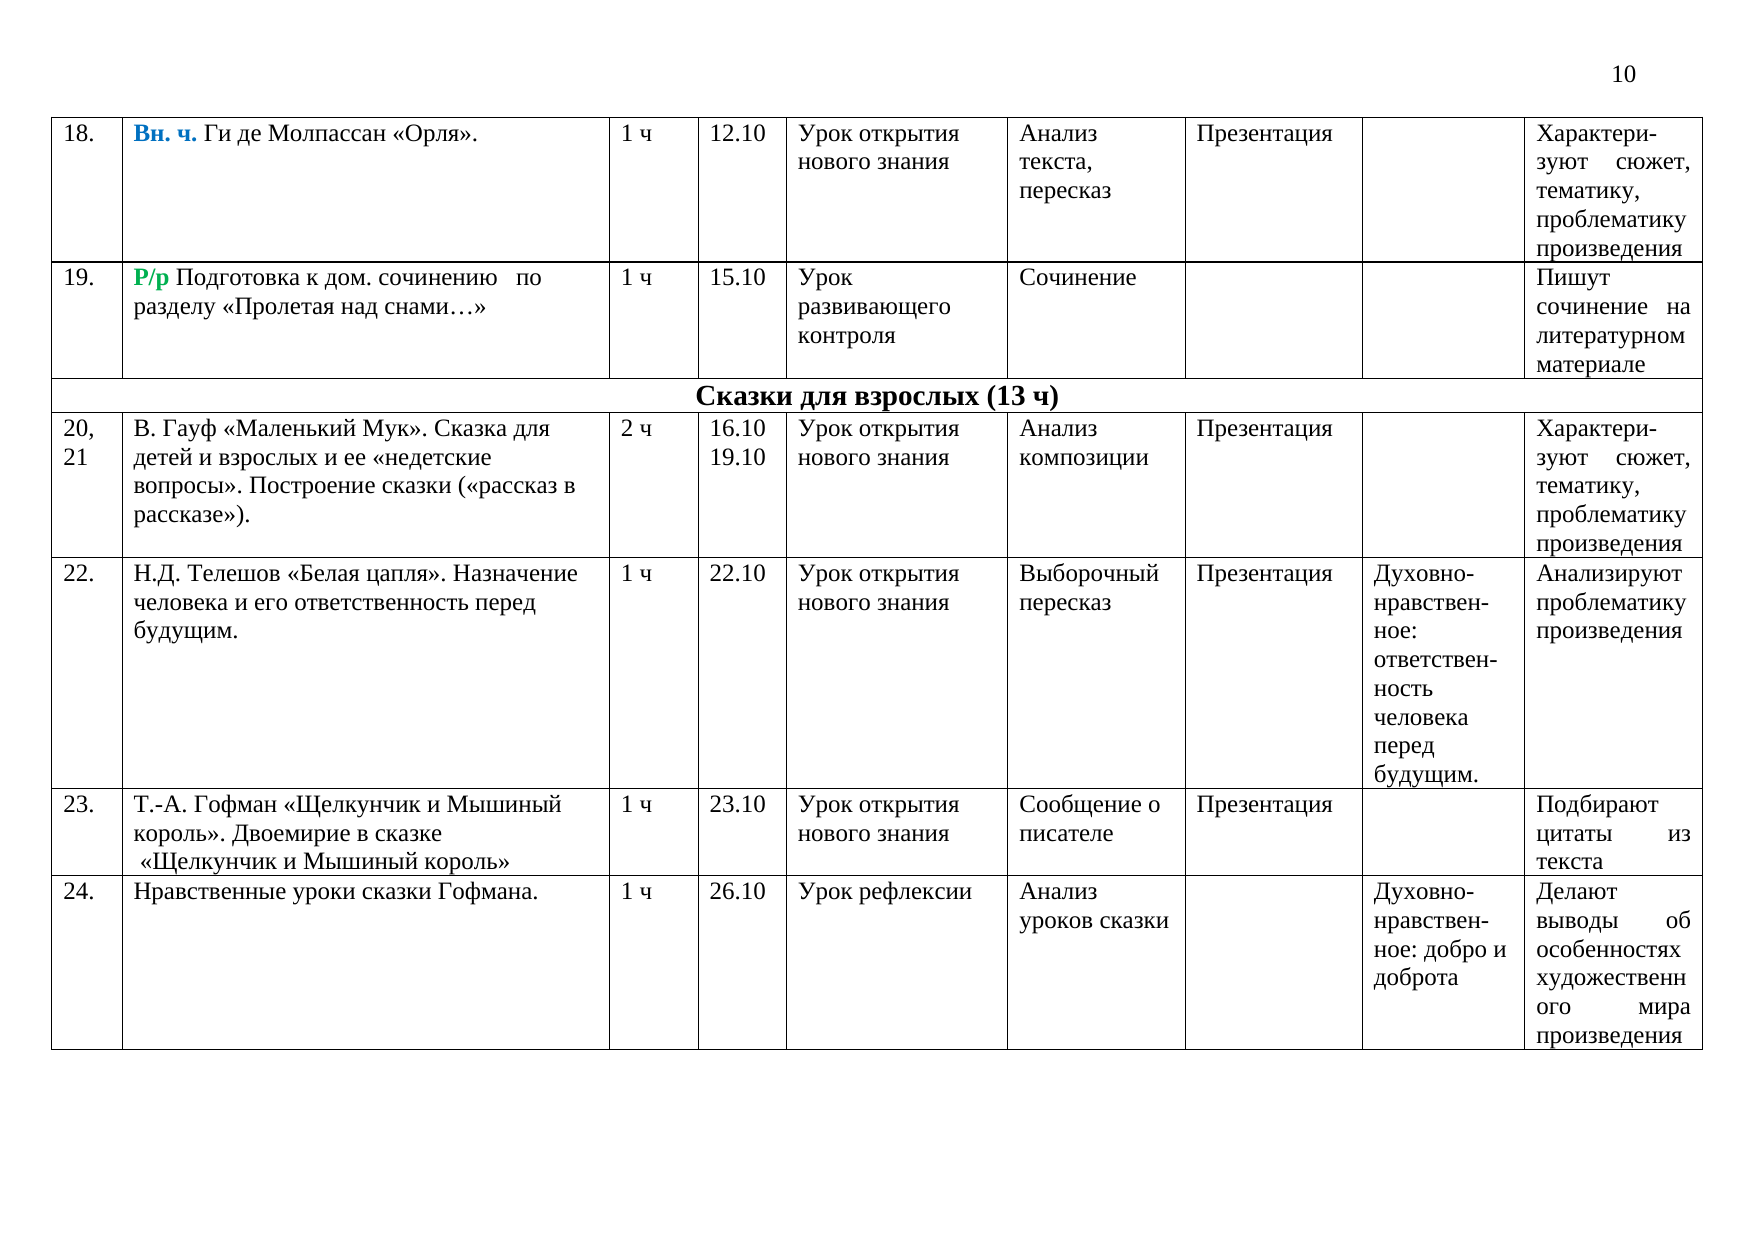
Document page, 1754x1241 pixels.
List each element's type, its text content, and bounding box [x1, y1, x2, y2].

table_cell [1186, 876, 1362, 1049]
table_cell Духовно-нравствен-ное: ответствен-ность человека перед будущим. [1363, 558, 1524, 788]
table_cell 1 ч [610, 876, 698, 1049]
table_cell 1 ч [610, 789, 698, 875]
table_cell [1363, 413, 1524, 557]
table_cell 1 ч [610, 118, 698, 261]
table_cell 23.10 [699, 789, 786, 875]
table_cell Нравственные уроки сказки Гофмана. [123, 876, 609, 1049]
table_cell Анализ уроков сказки [1008, 876, 1185, 1049]
table_cell Выборочный пересказ [1008, 558, 1185, 788]
table_cell Презентация [1186, 118, 1362, 261]
table_cell Анализ текста, пересказ [1008, 118, 1185, 261]
table_cell 20, 21 [52, 413, 122, 557]
table_cell Презентация [1186, 558, 1362, 788]
table_cell [1186, 263, 1362, 377]
table_cell 24. [52, 876, 122, 1049]
table_cell Анализ композиции [1008, 413, 1185, 557]
table_cell Т.-А. Гофман «Щелкунчик и Мышиный король». Двоемирие в сказке «Щелкунчик и Мышиный король» [123, 789, 609, 875]
table_cell Урок открытия нового знания [787, 118, 1007, 261]
table_cell 19. [52, 263, 122, 377]
table_cell В. Гауф «Маленький Мук». Сказка для детей и взрослых и ее «недетские вопросы». Построение сказки («рассказ в рассказе»). [123, 413, 609, 557]
table_cell [1363, 118, 1524, 261]
table_cell 1 ч [610, 558, 698, 788]
table_cell 18. [52, 118, 122, 261]
table_cell Презентация [1186, 413, 1362, 557]
table_cell 16.10 19.10 [699, 413, 786, 557]
table_cell 23. [52, 789, 122, 875]
table_cell Вн. ч. Ги де Молпассан «Орля». [123, 118, 609, 261]
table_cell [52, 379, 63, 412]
table_cell 26.10 [699, 876, 786, 1049]
table_cell Духовно-нравствен-ное: добро и доброта [1363, 876, 1524, 1049]
table_cell 12.10 [699, 118, 786, 261]
table_cell Урок развивающего контроля [787, 263, 1007, 377]
table_cell Р/р Подготовка к дом. сочинению по разделу «Пролетая над снами…» [123, 263, 609, 377]
table_cell [1363, 789, 1524, 875]
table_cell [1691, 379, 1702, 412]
table_cell Урок открытия нового знания [787, 413, 1007, 557]
table_cell 1 ч [610, 263, 698, 377]
table_cell Н.Д. Телешов «Белая цапля». Назначение человека и его ответственность перед будущим. [123, 558, 609, 788]
table_cell Урок открытия нового знания [787, 558, 1007, 788]
table_cell 2 ч [610, 413, 698, 557]
table_cell Анализируют проблематику произведения [1525, 558, 1702, 788]
table_cell Сообщение о писателе [1008, 789, 1185, 875]
table_cell Урок рефлексии [787, 876, 1007, 1049]
table_cell Презентация [1186, 789, 1362, 875]
table_cell Сочинение [1008, 263, 1185, 377]
table_cell 22. [52, 558, 122, 788]
table_cell [1363, 263, 1524, 377]
table_cell 15.10 [699, 263, 786, 377]
table_cell Урок открытия нового знания [787, 789, 1007, 875]
table_cell 22.10 [699, 558, 786, 788]
